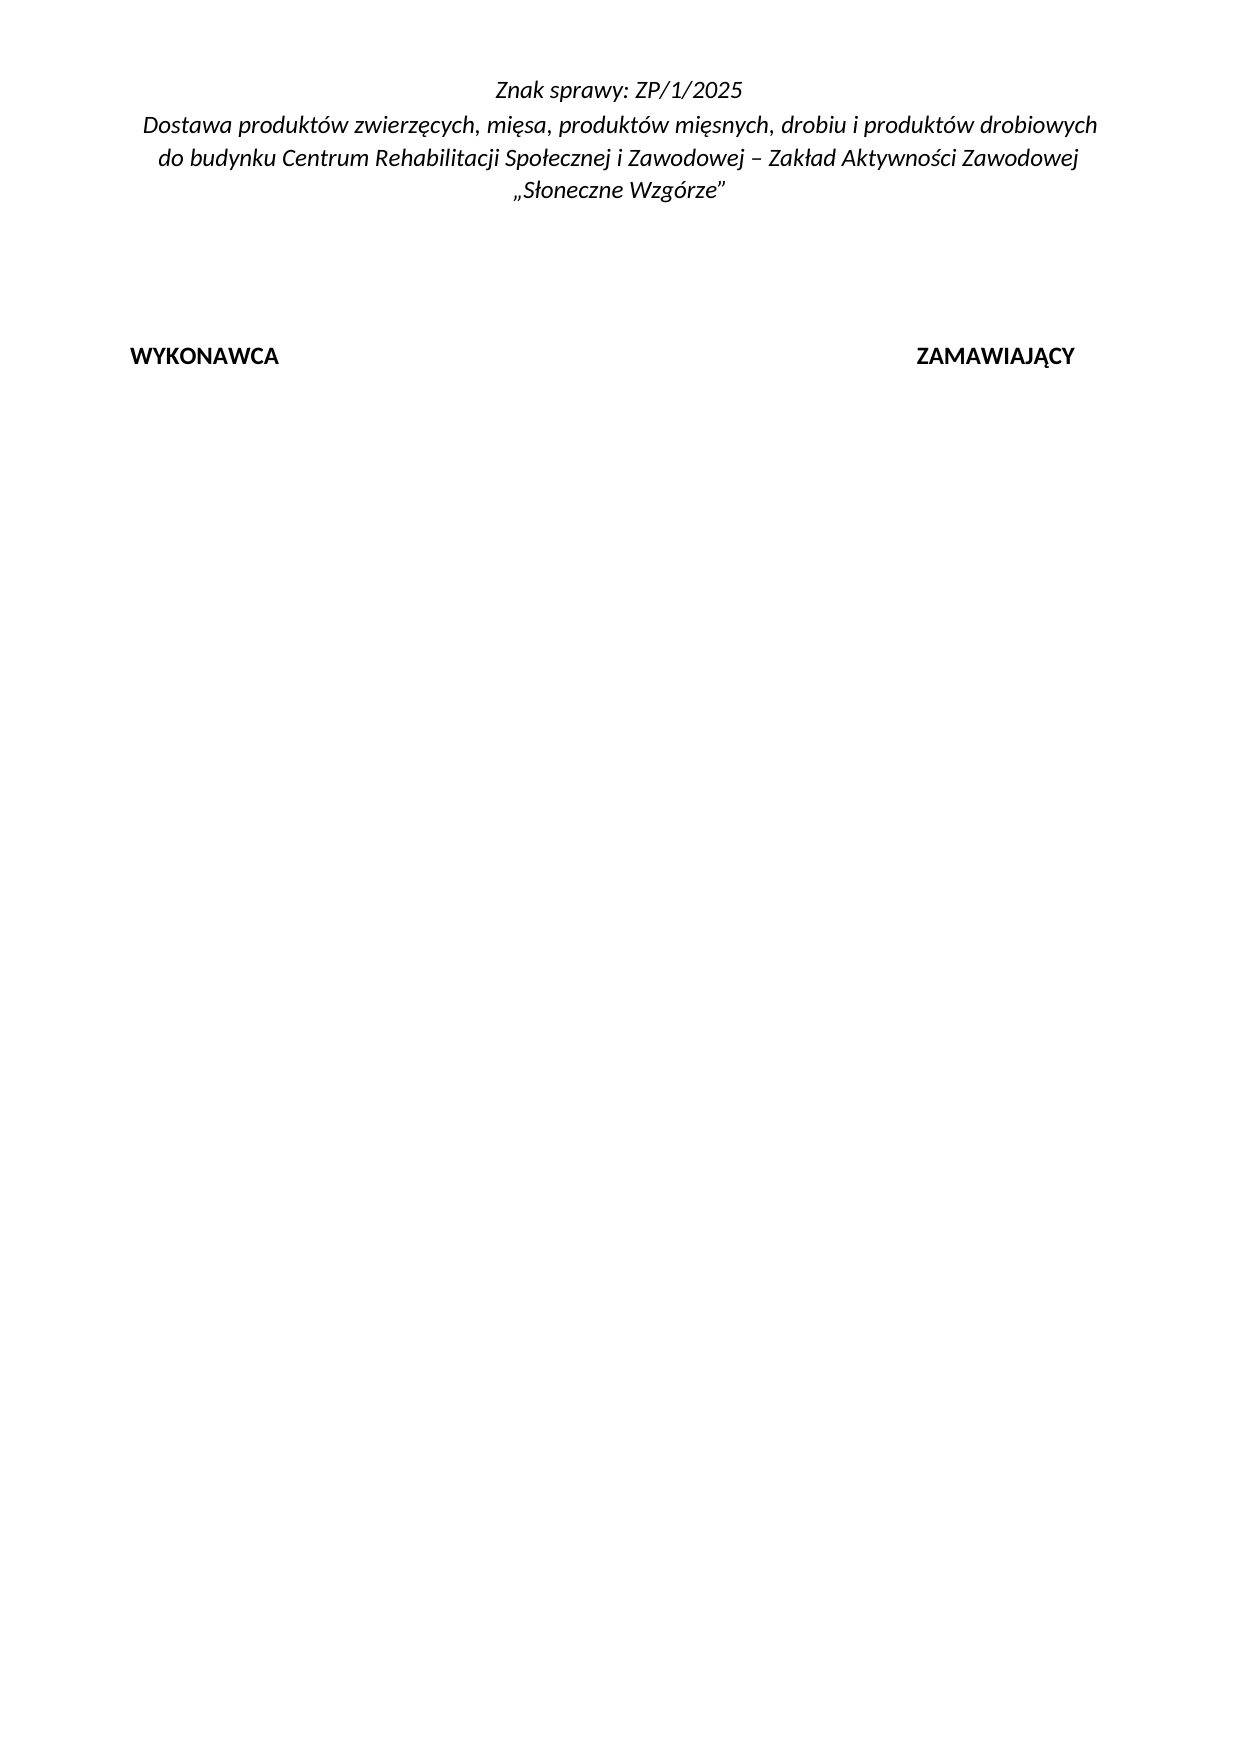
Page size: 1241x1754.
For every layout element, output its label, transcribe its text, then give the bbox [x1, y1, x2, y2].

text WYKONAWCA ZAMAWIAJĄCY [130, 340, 1110, 370]
